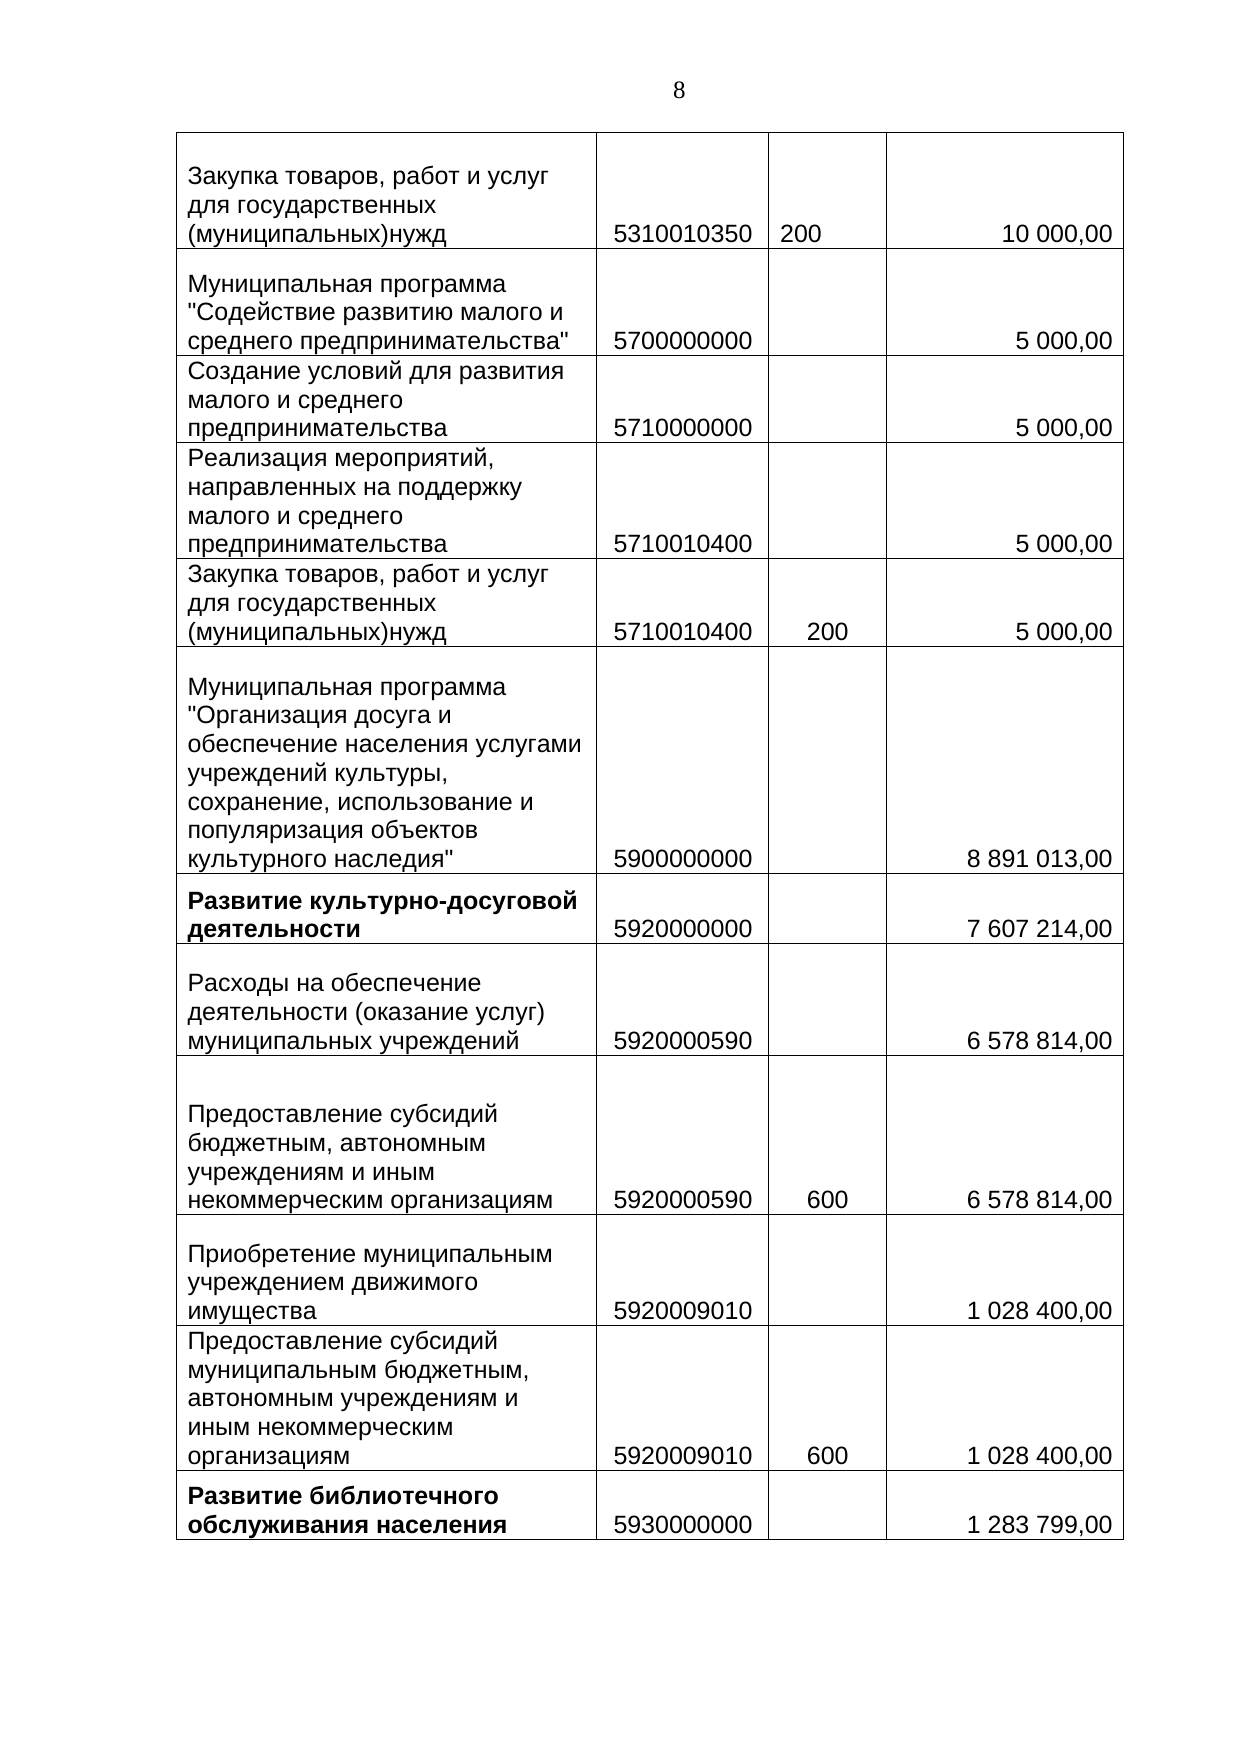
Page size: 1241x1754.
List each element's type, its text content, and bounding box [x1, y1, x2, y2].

table_cell 200 [769, 133, 886, 247]
table_cell 1 028 400,00 [887, 1326, 1123, 1470]
table_cell 600 [769, 1326, 886, 1470]
table_cell 6 578 814,00 [887, 1056, 1123, 1214]
table_cell 5710010400 [597, 559, 768, 646]
table_cell Приобретение муниципальным учреждением движимого имущества [177, 1215, 596, 1325]
table_cell 5 000,00 [887, 356, 1123, 442]
table_cell 7 607 214,00 [887, 874, 1123, 943]
table_cell 5 000,00 [887, 559, 1123, 646]
table_cell 1 028 400,00 [887, 1215, 1123, 1325]
table_cell 600 [769, 1056, 886, 1214]
table_cell Муниципальная программа "Организация досуга и обеспечение населения услугами учреждений культуры, сохранение, использование и популяризация объектов культурного наследия" [177, 647, 596, 873]
table_cell Закупка товаров, работ и услуг для государственных (муниципальных)нужд [177, 559, 596, 646]
table_cell Реализация мероприятий, направленных на поддержку малого и среднего предпринимательства [177, 443, 596, 558]
table_cell Предоставление субсидий бюджетным, автономным учреждениям и иным некоммерческим организациям [177, 1056, 596, 1214]
table_cell [769, 1471, 886, 1538]
table_cell [769, 647, 886, 873]
table_cell 5930000000 [597, 1471, 768, 1538]
table_cell [769, 944, 886, 1054]
table_cell Развитие культурно-досуговой деятельности [177, 874, 596, 943]
table_cell Расходы на обеспечение деятельности (оказание услуг) муниципальных учреждений [177, 944, 596, 1054]
table_cell 5 000,00 [887, 249, 1123, 355]
table_cell 10 000,00 [887, 133, 1123, 247]
table_cell 8 891 013,00 [887, 647, 1123, 873]
table_cell 6 578 814,00 [887, 944, 1123, 1054]
table_cell 5920000590 [597, 944, 768, 1054]
table_cell Муниципальная программа "Содействие развитию малого и среднего предпринимательства" [177, 249, 596, 355]
table_cell Закупка товаров, работ и услуг для государственных (муниципальных)нужд [177, 133, 596, 247]
table_cell 1 283 799,00 [887, 1471, 1123, 1538]
table_cell 200 [769, 559, 886, 646]
table_cell 5920000590 [597, 1056, 768, 1214]
table_cell 5 000,00 [887, 443, 1123, 558]
table_cell [769, 874, 886, 943]
table_cell [769, 356, 886, 442]
table_cell 5920009010 [597, 1326, 768, 1470]
table_cell 5310010350 [597, 133, 768, 247]
table_cell [769, 249, 886, 355]
table_cell Развитие библиотечного обслуживания населения [177, 1471, 596, 1538]
table_cell 5710010400 [597, 443, 768, 558]
table_cell 5920000000 [597, 874, 768, 943]
table_cell 5710000000 [597, 356, 768, 442]
table_cell [769, 443, 886, 558]
table_cell 5900000000 [597, 647, 768, 873]
table_cell 5700000000 [597, 249, 768, 355]
table_cell Создание условий для развития малого и среднего предпринимательства [177, 356, 596, 442]
table_cell Предоставление субсидий муниципальным бюджетным, автономным учреждениям и иным некоммерческим организациям [177, 1326, 596, 1470]
table_cell 5920009010 [597, 1215, 768, 1325]
table_cell [769, 1215, 886, 1325]
